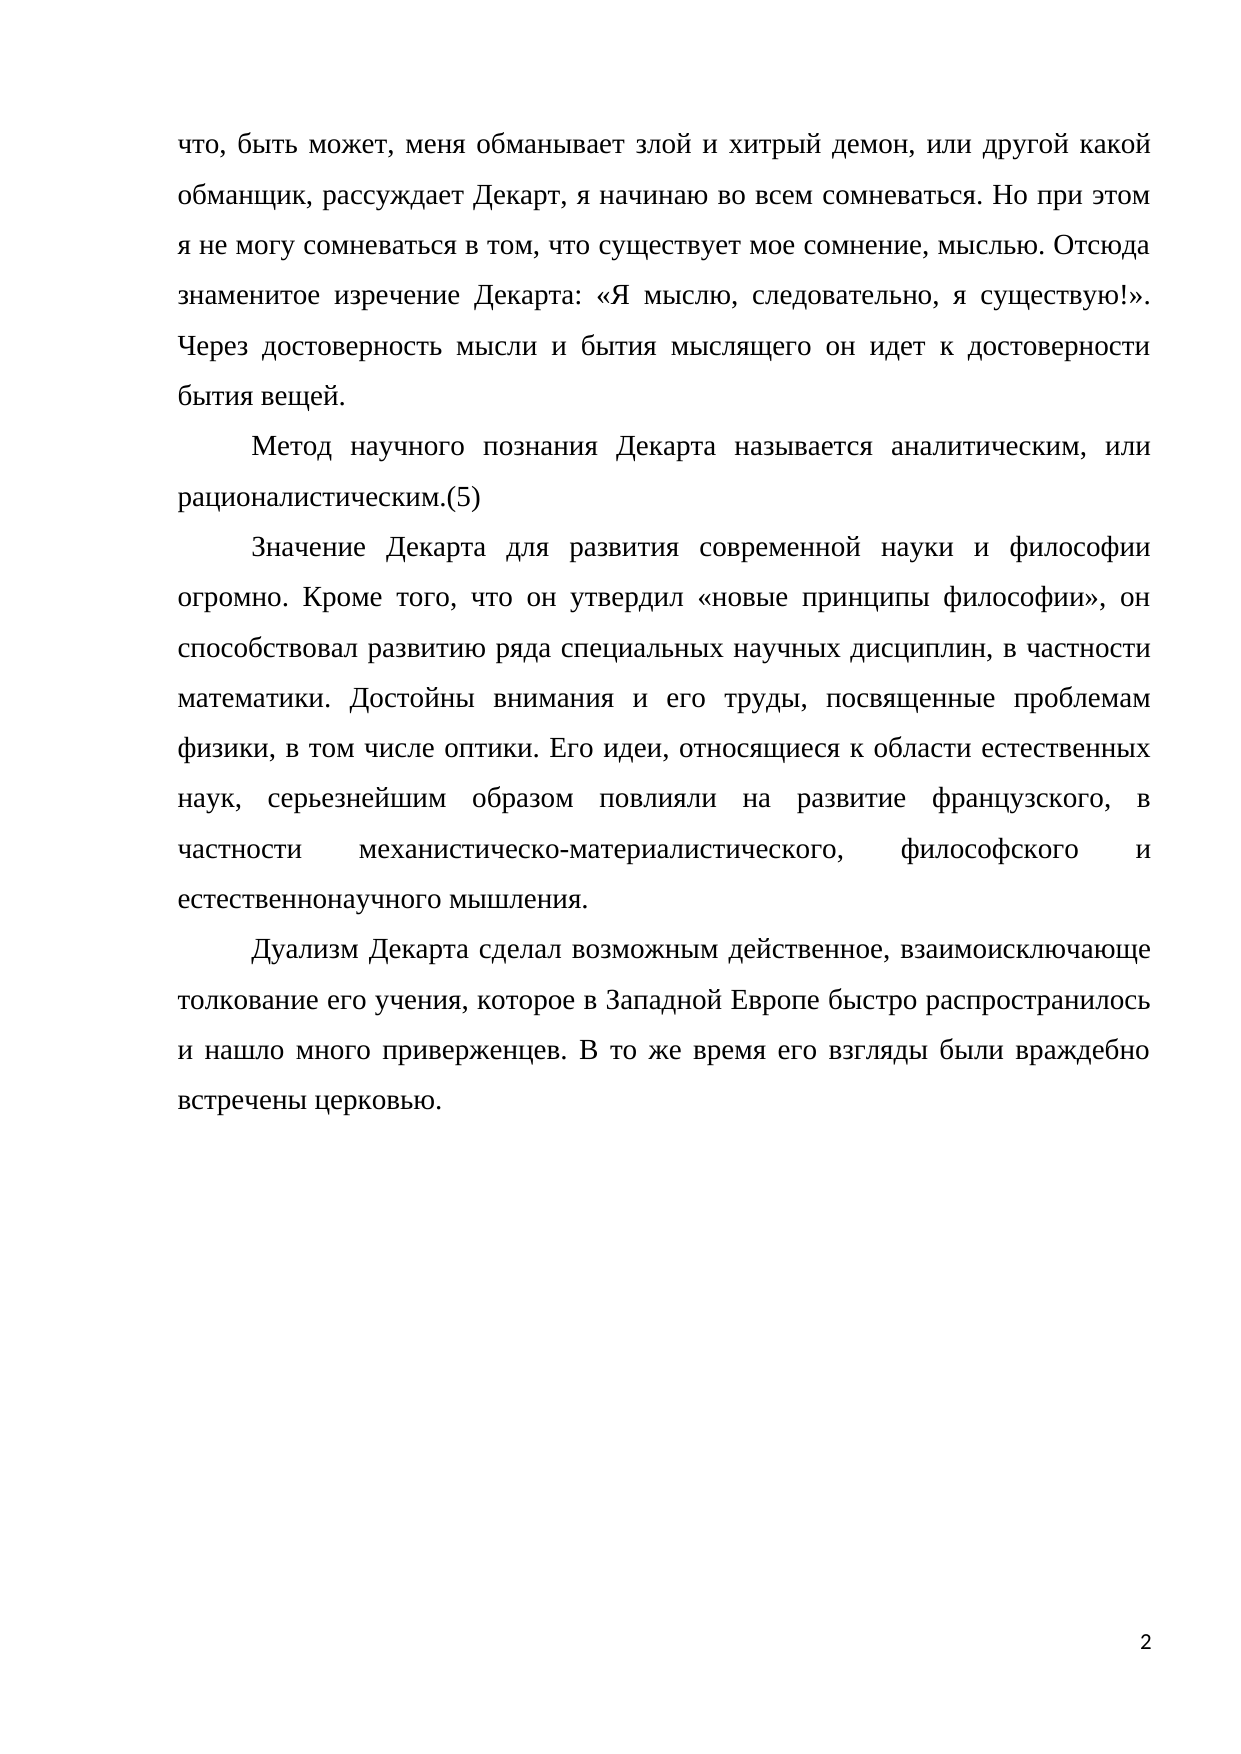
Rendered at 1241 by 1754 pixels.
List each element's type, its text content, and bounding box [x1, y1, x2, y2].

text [177, 127, 1152, 412]
text Значение Декарта для развития современной науки и философии огромно. Кроме того, что он утвердил «новые принципы философии», он способствовал развитию ряда специальных научных дисциплин, в частности математики. Достойны внимания и его труды, посвященные проблемам физики, в том числе оптики. Его идеи, относящиеся к области естественных наук, серьезнейшим образом повлияли на развитие французского, в частности механистическо-материалистического, философского и естественнонаучного мышления. [177, 529, 1152, 915]
text Дуализм Декарта сделал возможным действенное, взаимоисключающе толкование его учения, которое в Западной Европе быстро распространилось и нашло много приверженцев. В то же время его взгляды были враждебно встречены церковью. [177, 932, 1152, 1116]
text Метод научного познания Декарта называется аналитическим, или рационалистическим.(5) [177, 428, 1152, 512]
